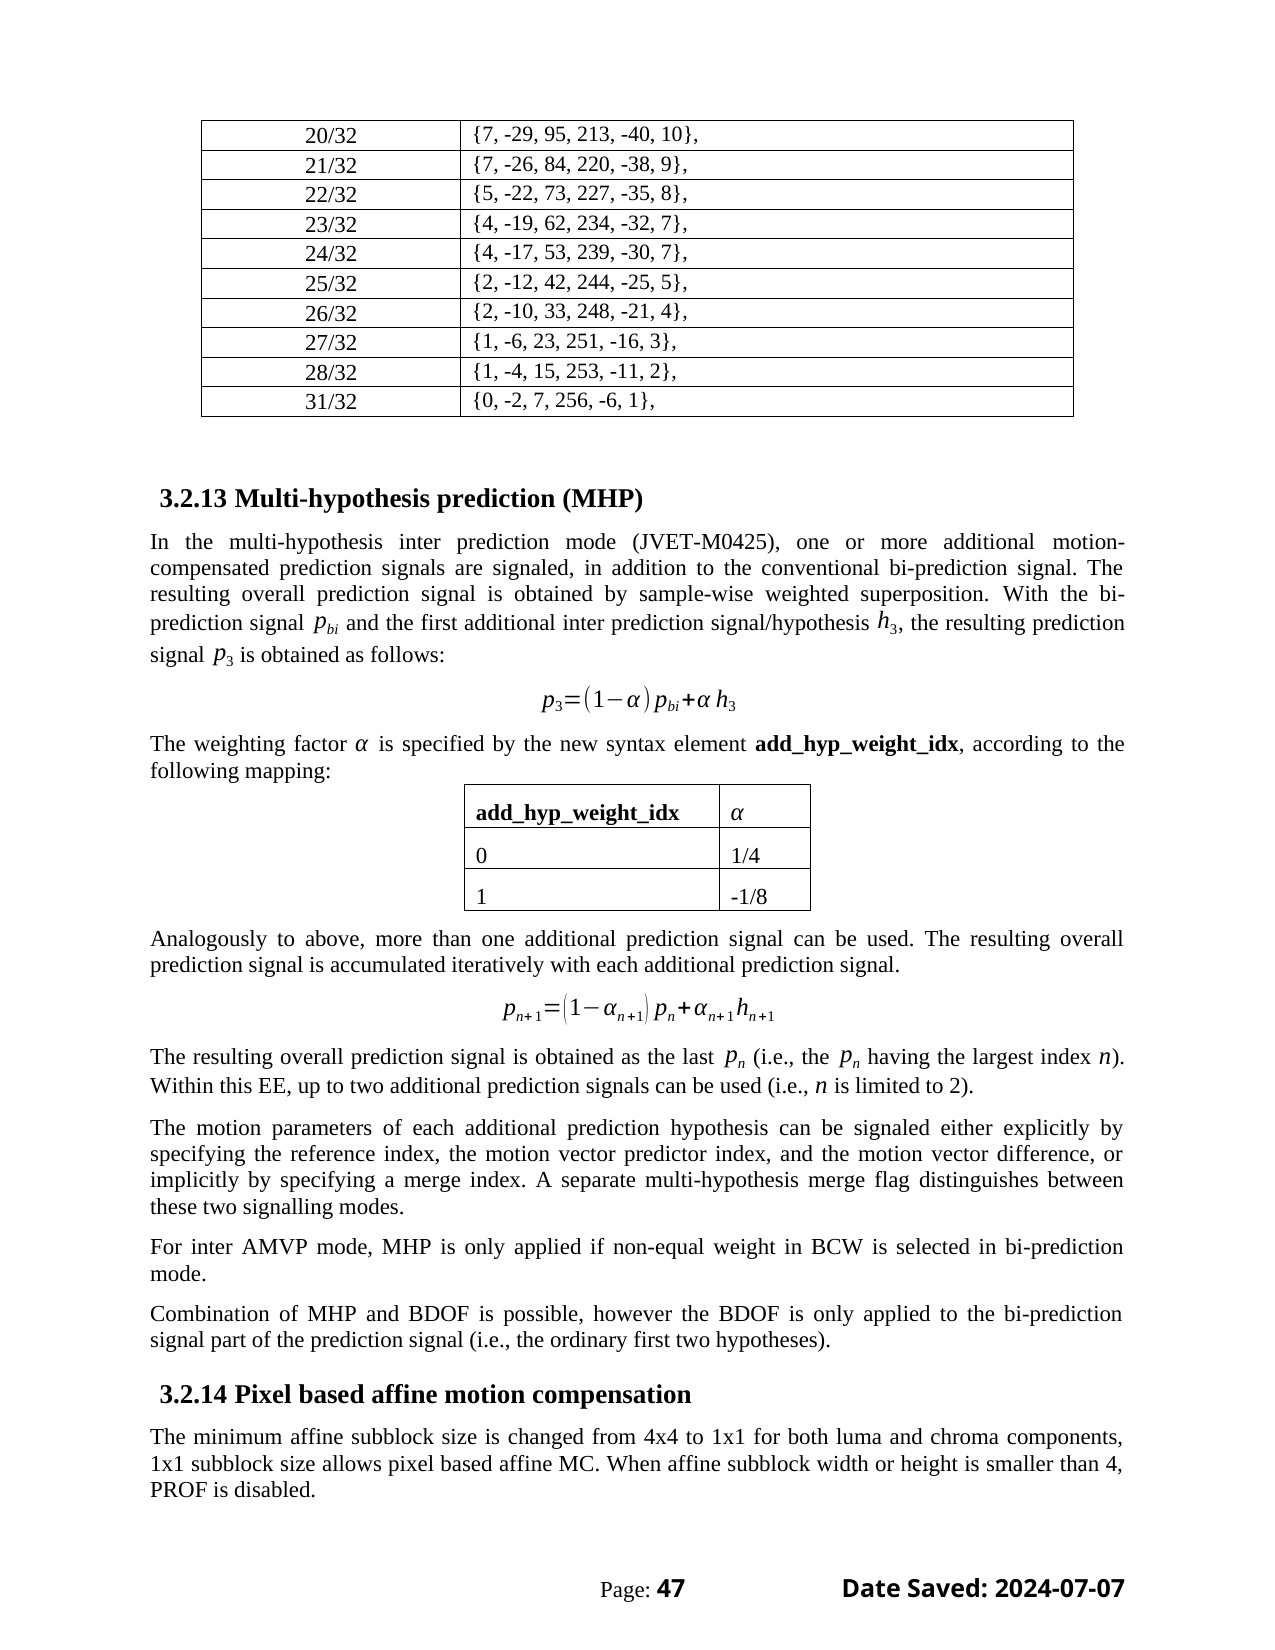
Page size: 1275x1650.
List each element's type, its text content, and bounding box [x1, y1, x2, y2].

text Combination of MHP and BDOF is possible, however the BDOF is only applied to the bi-prediction signal part of the prediction signal (i.e., the ordinary first two hypotheses). [150, 1300, 1125, 1353]
text The weighting factor is specified by the new syntax element add_hyp_weight_idx, according to the following mapping: [150, 730, 1125, 784]
table_cell 22/32 [202, 180, 460, 209]
text The resulting overall prediction signal is obtained as the last (i.e., the having the largest index ). Within this EE, up to two additional prediction signals can be used (i.e., is limited to 2). [150, 1041, 1125, 1099]
text The motion parameters of each additional prediction hypothesis can be signaled either explicitly by specifying the reference index, the motion vector predictor index, and the motion vector difference, or implicitly by specifying a merge index. A separate multi-hypothesis merge flag distinguishes between these two signalling modes. [150, 1114, 1125, 1219]
table_cell 31/32 [202, 387, 460, 416]
table_cell 25/32 [202, 269, 460, 297]
text For inter AMVP mode, MHP is only applied if non-equal weight in BCW is selected in bi-prediction mode. [150, 1233, 1125, 1286]
table_cell {7, -29, 95, 213, -40, 10}, [461, 121, 1073, 149]
text The minimum affine subblock size is changed from 4x4 to 1x1 for both luma and chroma components, 1x1 subblock size allows pixel based affine MC. When affine subblock width or height is smaller than 4, PROF is disabled. [150, 1423, 1125, 1502]
table_cell 27/32 [202, 328, 460, 357]
table_cell 0 [465, 828, 719, 868]
table_cell 24/32 [202, 239, 460, 268]
table_cell {4, -17, 53, 239, -30, 7}, [461, 239, 1073, 268]
table_cell {0, -2, 7, 256, -6, 1}, [461, 387, 1073, 416]
table_cell {2, -10, 33, 248, -21, 4}, [461, 299, 1073, 327]
table_cell {1, -4, 15, 253, -11, 2}, [461, 358, 1073, 386]
table_cell 1/4 [720, 828, 810, 868]
table_cell {7, -26, 84, 220, -38, 9}, [461, 151, 1073, 179]
table_cell {5, -22, 73, 227, -35, 8}, [461, 180, 1073, 209]
table_cell 21/32 [202, 151, 460, 179]
table_cell -1/8 [720, 869, 810, 910]
table_cell 28/32 [202, 358, 460, 386]
table_cell {4, -19, 62, 234, -32, 7}, [461, 210, 1073, 238]
table_cell 23/32 [202, 210, 460, 238]
table_cell {2, -12, 42, 244, -25, 5}, [461, 269, 1073, 297]
table_header [720, 785, 810, 827]
table_header add_hyp_weight_idx [465, 785, 719, 827]
table_cell 26/32 [202, 299, 460, 327]
table_cell 1 [465, 869, 719, 910]
table_cell 20/32 [202, 121, 460, 149]
subtitle Multi-hypothesis prediction (MHP) [159, 482, 1125, 513]
text In the multi-hypothesis inter prediction mode (JVET-M0425), one or more additional motion-compensated prediction signals are signaled, in addition to the conventional bi-prediction signal. The resulting overall prediction signal is obtained by sample-wise weighted superposition. With the bi-prediction signal and the first additional inter prediction signal/hypothesis , the resulting prediction signal is obtained as follows: [150, 528, 1125, 669]
text Analogously to above, more than one additional prediction signal can be used. The resulting overall prediction signal is accumulated iteratively with each additional prediction signal. [150, 925, 1125, 978]
subtitle Pixel based affine motion compensation [159, 1378, 1125, 1409]
table_cell {1, -6, 23, 251, -16, 3}, [461, 328, 1073, 357]
